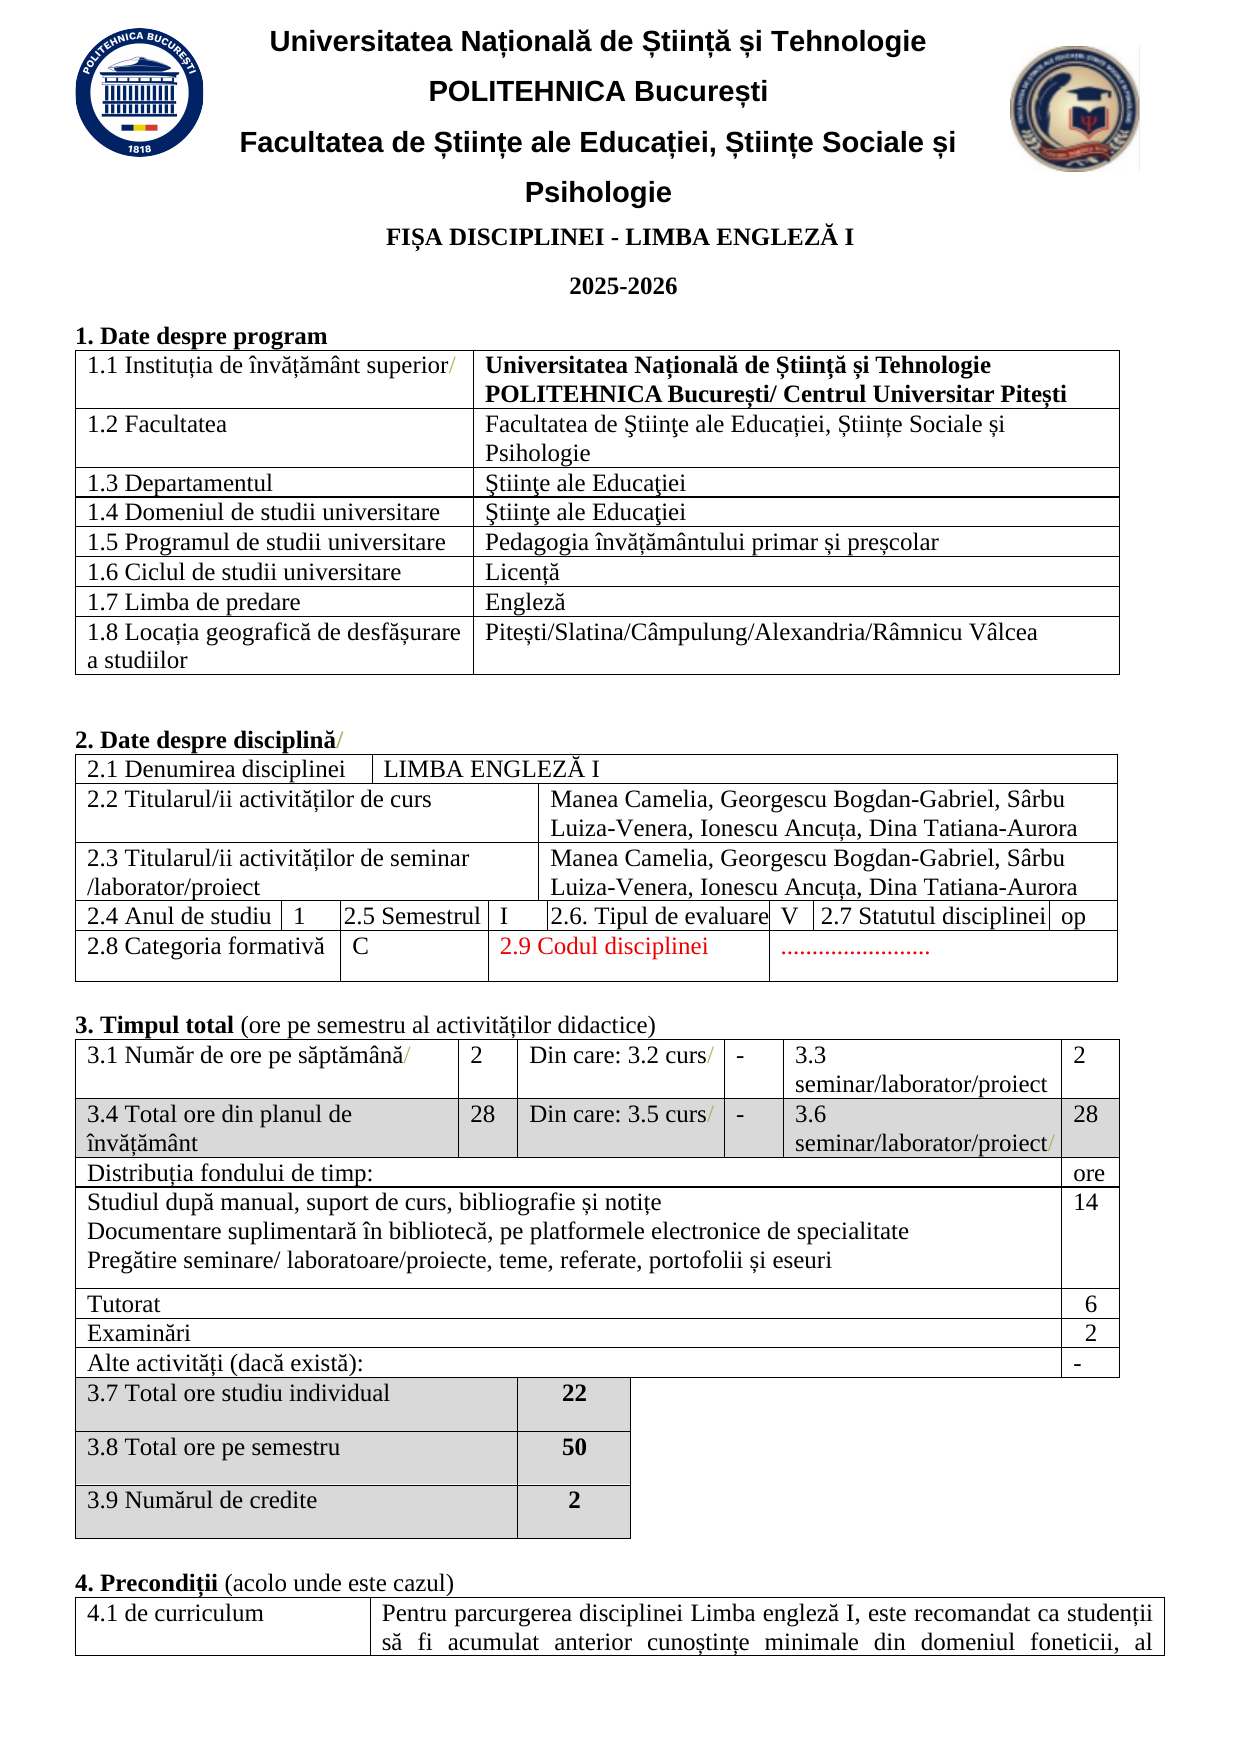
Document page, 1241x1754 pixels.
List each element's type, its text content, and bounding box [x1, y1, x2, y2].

table_cell I [489, 901, 547, 930]
table_cell 2.3 Titularul/ii activităților de seminar /laborator/proiect [76, 843, 538, 900]
table_cell 2.9 Codul disciplinei [489, 931, 769, 981]
table_cell V [770, 901, 813, 930]
table_cell Studiul după manual, suport de curs, bibliografie și notițe Documentare suplimentară în bibliotecă, pe platformele electronice de specialitate Pregătire seminare/ laboratoare/proiecte, teme, referate, portofolii și eseuri [76, 1188, 1061, 1288]
table_cell Manea Camelia, Georgescu Bogdan-Gabriel, Sârbu Luiza-Venera, Ionescu Ancuța, Dina Tatiana-Aurora [539, 843, 1117, 900]
text 2025-2026 [75, 271, 1165, 300]
table_header - [725, 1040, 783, 1098]
table_cell Examinări [76, 1319, 1061, 1347]
text FIȘA DISCIPLINEI - LIMBA ENGLEZĂ I [75, 112, 1165, 250]
table_cell - [1062, 1348, 1119, 1377]
table_cell 1.6 Ciclul de studii universitare [76, 557, 473, 586]
table_cell C [341, 931, 488, 981]
table_cell 3.9 Numărul de credite [76, 1486, 517, 1538]
picture [1010, 46, 1142, 172]
table_header 2 [1062, 1040, 1119, 1098]
table_cell Din care: 3.5 curs/ [518, 1099, 724, 1157]
table_cell Distribuția fondului de timp: [76, 1158, 1061, 1186]
table_cell 3.4 Total ore din planul de învățământ [76, 1099, 458, 1157]
table_cell Engleză [474, 587, 1119, 616]
table_cell 2 [518, 1486, 630, 1538]
table_cell Licență [474, 557, 1119, 586]
table_cell 2.7 Statutul disciplinei [814, 901, 1049, 930]
table_header LIMBA ENGLEZĂ I [373, 755, 1117, 783]
table_cell 1 [282, 901, 340, 930]
text 4. Precondiții (acolo unde este cazul) [75, 1568, 1165, 1597]
table_cell op [1050, 901, 1117, 930]
table_header 3.1 Număr de ore pe săptămână/ [76, 1040, 458, 1098]
table_cell ore [1062, 1158, 1119, 1186]
table_cell 28 [1062, 1099, 1119, 1157]
table_cell Pedagogia învățământului primar și preșcolar [474, 527, 1119, 556]
table_cell 2 [1062, 1319, 1119, 1347]
table_cell 2.8 Categoria formativă [76, 931, 340, 981]
table_cell 1.2 Facultatea [76, 409, 473, 467]
table_cell ........................ [770, 931, 1117, 981]
table_cell 1.8 Locația geografică de desfășurare a studiilor [76, 617, 473, 674]
table_cell 1.4 Domeniul de studii universitare [76, 498, 473, 526]
table_cell Alte activități (dacă există): [76, 1348, 1061, 1377]
table_header 2 [459, 1040, 517, 1098]
table_cell 3.7 Total ore studiu individual [76, 1378, 517, 1431]
table_cell Tutorat [76, 1289, 1061, 1317]
table_cell Ştiinţe ale Educaţiei [474, 468, 1119, 496]
text 3. Timpul total (ore pe semestru al activităților didactice) [75, 1011, 1165, 1039]
table_cell 28 [459, 1099, 517, 1157]
table_cell 3.8 Total ore pe semestru [76, 1432, 517, 1484]
table_cell 22 [518, 1378, 630, 1431]
table_header 1.1 Instituția de învățământ superior/ [76, 351, 473, 408]
table_cell 1.5 Programul de studii universitare [76, 527, 473, 556]
table_header 4.1 de curriculum [76, 1598, 370, 1655]
table_cell 6 [1062, 1289, 1119, 1317]
table_cell 2.6. Tipul de evaluare [548, 901, 769, 930]
table_header 3.3 seminar/laborator/proiect [784, 1040, 1061, 1098]
table_cell - [725, 1099, 783, 1157]
picture [75, 28, 204, 112]
table_cell 1.7 Limba de predare [76, 587, 473, 616]
table_cell 14 [1062, 1188, 1119, 1288]
table_cell 1.3 Departamentul [76, 468, 473, 496]
table_cell 50 [518, 1432, 630, 1484]
text 1. Date despre program [75, 321, 1165, 349]
table_header Universitatea Națională de Știință și Tehnologie POLITEHNICA București/ Centrul Universitar Pitești [474, 351, 1119, 408]
table_cell Facultatea de Ştiinţe ale Educației, Științe Sociale și Psihologie [474, 409, 1119, 467]
table_cell Pitești/Slatina/Câmpulung/Alexandria/Râmnicu Vâlcea [474, 617, 1119, 674]
table_cell Manea Camelia, Georgescu Bogdan-Gabriel, Sârbu Luiza-Venera, Ionescu Ancuța, Dina Tatiana-Aurora [539, 784, 1117, 842]
table_cell 2.4 Anul de studiu [76, 901, 281, 930]
text 2. Date despre disciplină/ [75, 725, 1165, 753]
table_cell 2.2 Titularul/ii activităților de curs [76, 784, 538, 842]
table_cell 3.6 seminar/laborator/proiect/ [784, 1099, 1061, 1157]
table_header 2.1 Denumirea disciplinei [76, 755, 372, 783]
table_cell 2.5 Semestrul [341, 901, 488, 930]
table_header Din care: 3.2 curs/ [518, 1040, 724, 1098]
table_cell Ştiinţe ale Educaţiei [474, 498, 1119, 526]
